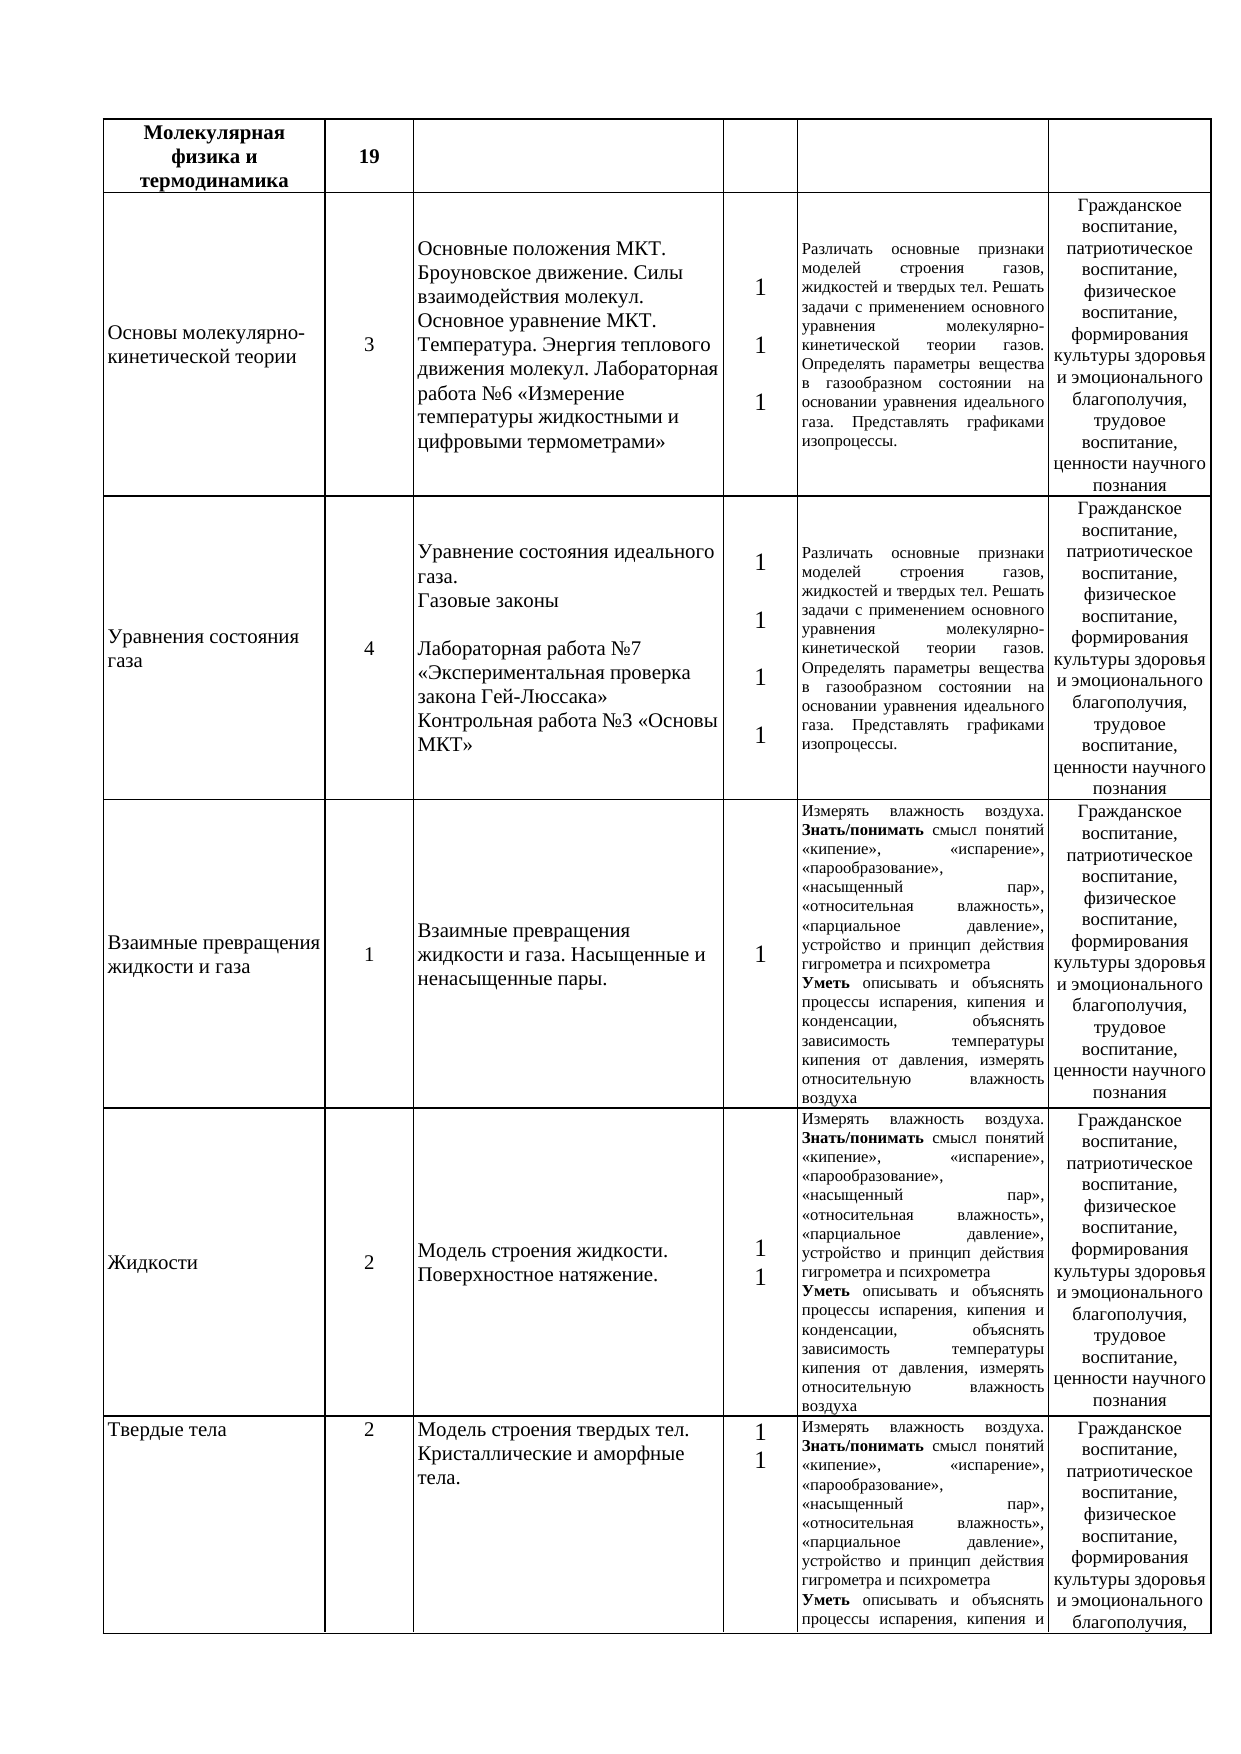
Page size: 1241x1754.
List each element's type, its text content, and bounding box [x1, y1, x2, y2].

table_cell 1 1 1 [724, 193, 797, 495]
table_cell 4 [326, 497, 413, 799]
table_cell [724, 120, 797, 192]
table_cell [414, 1417, 723, 1632]
table_cell Жидкости [104, 1109, 324, 1415]
table_cell Уравнение состояния идеального газа. Газовые законы Лабораторная работа №7 «Экспериментальная проверка закона Гей-Люссака» Контрольная работа №3 «Основы МКТ» [414, 497, 723, 799]
table_cell Различать основные признаки моделей строения газов, жидкостей и твердых тел. Решать задачи с применением основного уравнения молекулярно-кинетической теории газов. Определять параметры вещества в газообразном состоянии на основании уравнения идеального газа. Представлять графиками изопроцессы. [798, 497, 1048, 799]
table_cell Модель строения жидкости. Поверхностное натяжение. [414, 1109, 723, 1415]
table_cell 2 [326, 1109, 413, 1415]
table_cell 1 1 [724, 1109, 797, 1415]
table_cell 2 [326, 1417, 413, 1632]
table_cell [798, 1417, 1048, 1632]
table_cell Различать основные признаки моделей строения газов, жидкостей и твердых тел. Решать задачи с применением основного уравнения молекулярно-кинетической теории газов. Определять параметры вещества в газообразном состоянии на основании уравнения идеального газа. Представлять графиками изопроцессы. [798, 193, 1048, 495]
table_cell Основы молекулярно-кинетической теории [104, 193, 324, 495]
table_cell Молекулярная физика и термодинамика [104, 120, 324, 192]
table_cell 1 [724, 800, 797, 1107]
table_cell 1 [326, 800, 413, 1107]
table_cell Твердые тела [104, 1417, 324, 1632]
table_cell Уравнения состояния газа [104, 497, 324, 799]
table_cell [1049, 1417, 1210, 1632]
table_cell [1049, 193, 1210, 495]
table_cell Взаимные превращения жидкости и газа. Насыщенные и ненасыщенные пары. [414, 800, 723, 1107]
table_cell Взаимные превращения жидкости и газа [104, 800, 324, 1107]
table_cell Основные положения МКТ. Броуновское движение. Силы взаимодействия молекул. Основное уравнение МКТ. Температура. Энергия теплового движения молекул. Лабораторная работа №6 «Измерение температуры жидкостными и цифровыми термометрами» [414, 193, 723, 495]
table_cell [1049, 120, 1210, 192]
table_cell [414, 120, 723, 192]
table_cell 1 1 [724, 1417, 797, 1632]
table_cell 1 1 1 1 [724, 497, 797, 799]
table_cell [798, 120, 1048, 192]
table_cell 19 [326, 120, 413, 192]
table_cell 3 [326, 193, 413, 495]
